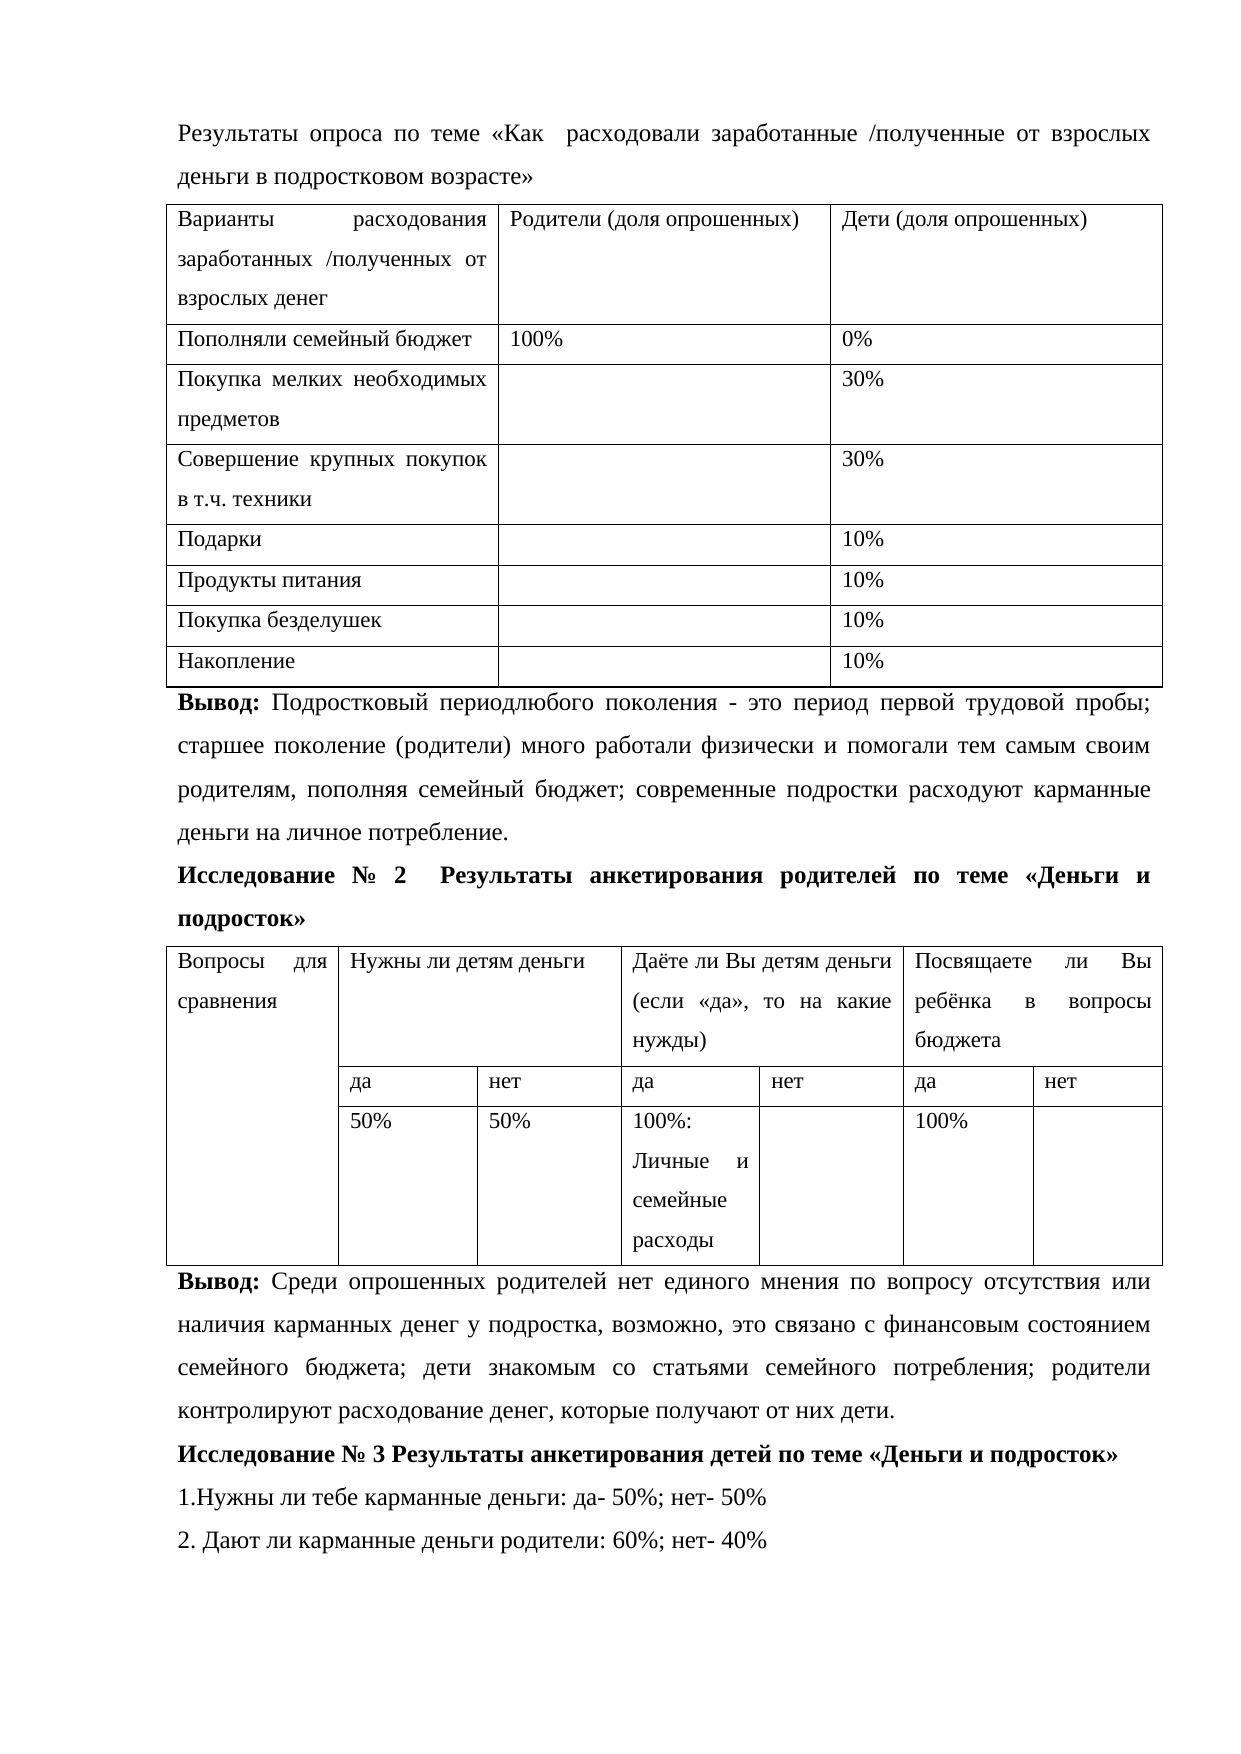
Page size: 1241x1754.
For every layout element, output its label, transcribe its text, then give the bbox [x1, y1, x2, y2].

table_cell 0% [831, 325, 1162, 364]
table_cell 50% [339, 1107, 477, 1265]
table_cell Продукты питания [167, 566, 498, 605]
table_cell Покупка безделушек [167, 606, 498, 646]
table_cell [499, 445, 830, 524]
table_cell 10% [831, 606, 1162, 646]
table_cell нет [1034, 1067, 1162, 1106]
table_cell 100% [904, 1107, 1033, 1265]
table_header Дети (доля опрошенных) [831, 205, 1162, 324]
table_cell Совершение крупных покупок в т.ч. техники [167, 445, 498, 524]
text Вывод: Подростковый периодлюбого поколения - это период первой трудовой пробы; старшее поколение (родители) много работали физически и помогали тем самым своим родителям, пополняя семейный бюджет; современные подростки расходуют карманные деньги на личное потребление. [177, 688, 1152, 846]
table_cell [1034, 1107, 1162, 1265]
text Вывод: Среди опрошенных родителей нет единого мнения по вопросу отсутствия или наличия карманных денег у подростка, возможно, это связано с финансовым состоянием семейного бюджета; дети знакомым со статьями семейного потребления; родители контролируют расходование денег, которые получают от них дети. [177, 1266, 1152, 1424]
table_cell 100%: Личные и семейные расходы [622, 1107, 759, 1265]
table_cell [499, 365, 830, 444]
table_cell 10% [831, 566, 1162, 605]
text Исследование № 2 Результаты анкетирования родителей по теме «Деньги и подросток» [177, 860, 1152, 932]
table_header Варианты расходования заработанных /полученных от взрослых денег [167, 205, 498, 324]
text 1.Нужны ли тебе карманные деньги: да- 50%; нет- 50% [177, 1482, 1152, 1511]
table_cell да [339, 1067, 477, 1106]
table_cell 10% [831, 525, 1162, 565]
table_cell Пополняли семейный бюджет [167, 325, 498, 364]
text Исследование № 3 Результаты анкетирования детей по теме «Деньги и подросток» [177, 1439, 1152, 1467]
table_cell [760, 1107, 903, 1265]
table_header Посвящаете ли Вы ребёнка в вопросы бюджета [904, 947, 1162, 1066]
table_header Родители (доля опрошенных) [499, 205, 830, 324]
table_cell Подарки [167, 525, 498, 565]
table_cell нет [478, 1067, 621, 1106]
table_cell [499, 525, 830, 565]
table_cell [499, 647, 830, 686]
table_cell [499, 606, 830, 646]
table_cell 30% [831, 365, 1162, 444]
table_header Нужны ли детям деньги [339, 947, 621, 1066]
table_cell 10% [831, 647, 1162, 686]
table_cell да [904, 1067, 1033, 1106]
text 2. Дают ли карманные деньги родители: 60%; нет- 40% [177, 1525, 1152, 1554]
table_cell Накопление [167, 647, 498, 686]
table_cell нет [760, 1067, 903, 1106]
table_cell 100% [499, 325, 830, 364]
text Результаты опроса по теме «Как расходовали заработанные /полученные от взрослых деньги в подростковом возрасте» [177, 118, 1152, 190]
table_cell Покупка мелких необходимых предметов [167, 365, 498, 444]
table_cell 30% [831, 445, 1162, 524]
table_header Вопросы для сравнения [167, 947, 338, 1265]
table_cell 50% [478, 1107, 621, 1265]
table_cell [499, 566, 830, 605]
table_header Даёте ли Вы детям деньги (если «да», то на какие нужды) [622, 947, 903, 1066]
table_cell да [622, 1067, 759, 1106]
